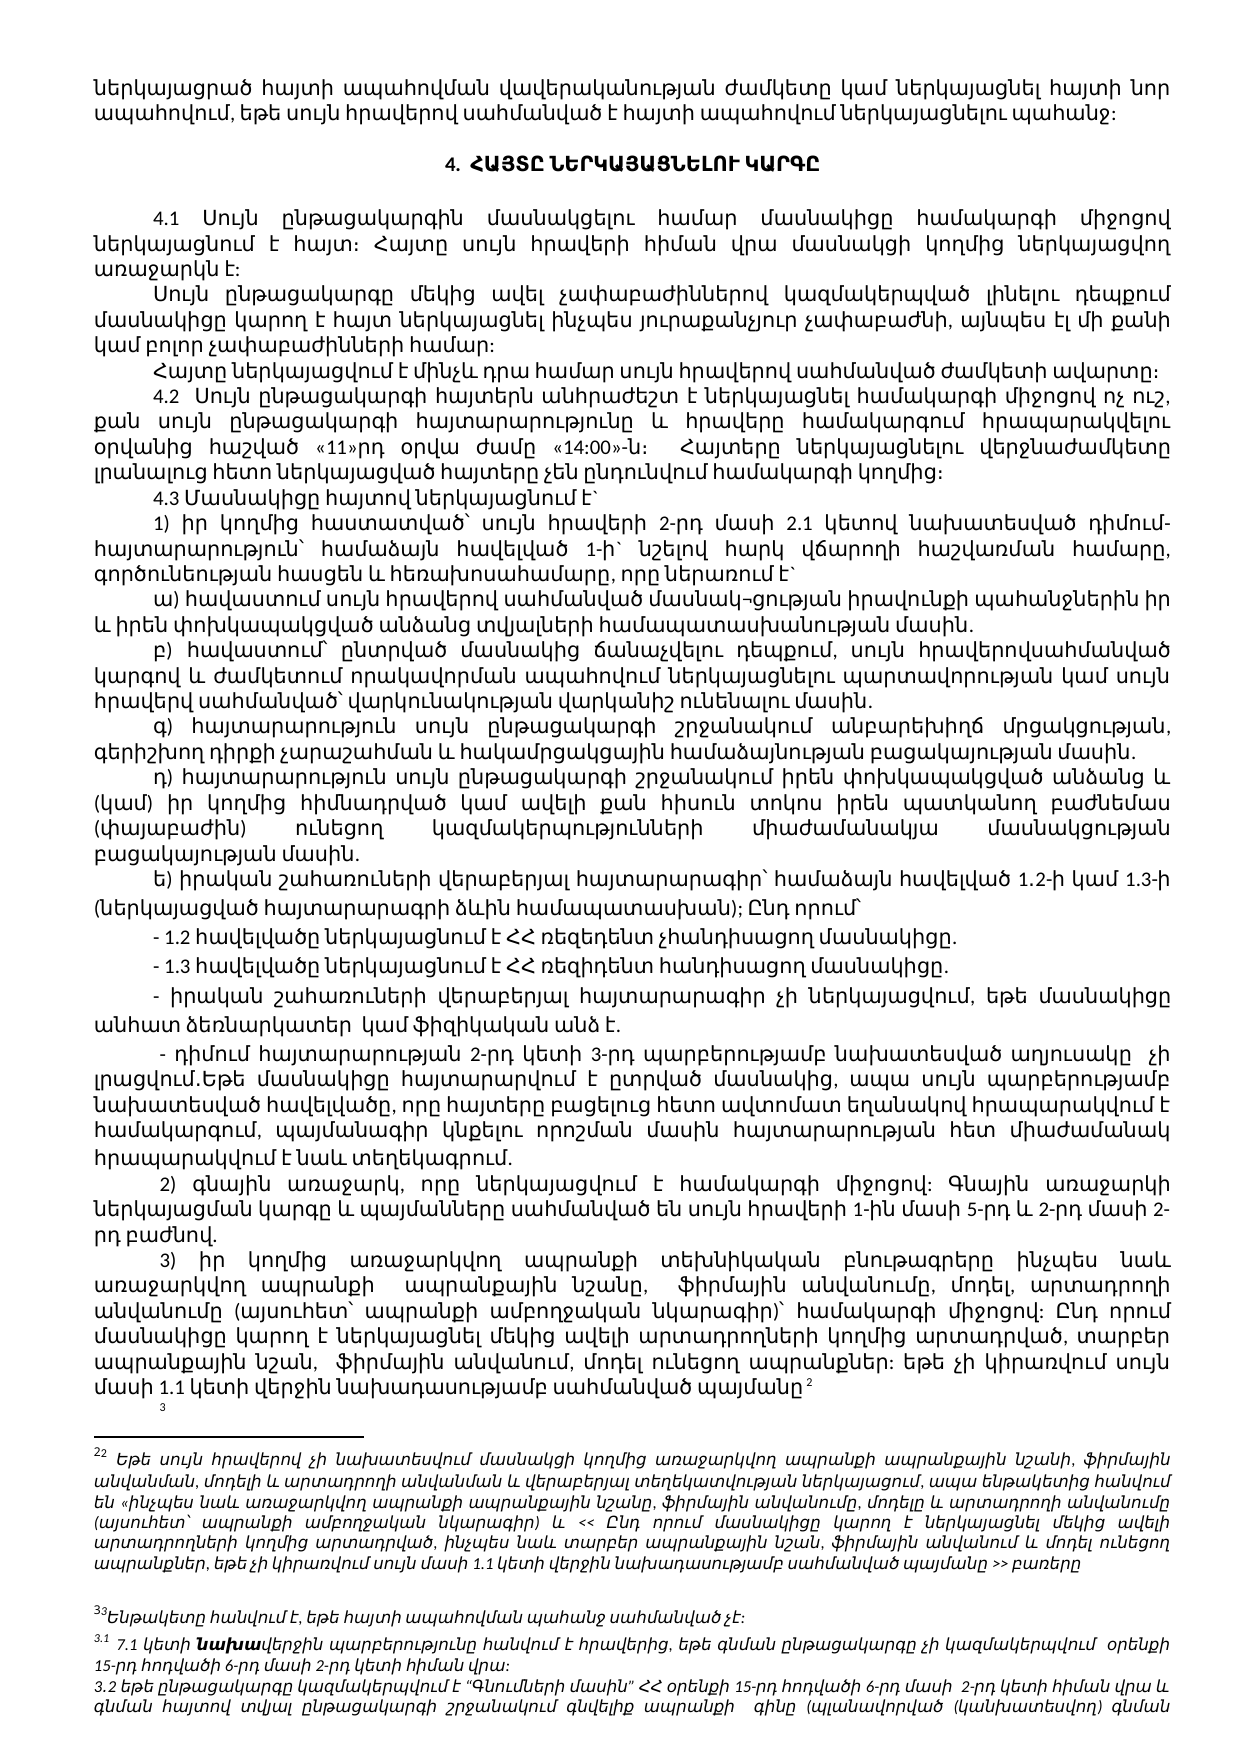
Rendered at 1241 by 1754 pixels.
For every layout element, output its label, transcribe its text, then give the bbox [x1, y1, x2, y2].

text 3) իր կողմից առաջարկվող ապրանքի տեխնիկական բնութագրերը ինչպես նաև առաջարկվող ապրանքի ապրանքային նշանը, ֆիրմային անվանումը, մոդել, արտադրողի անվանումը (այսուհետ՝ ապրանքի ամբողջական նկարագիր)՝ համակարգի միջոցով: Ընդ որում մասնակիցը կարող է ներկայացնել մեկից ավելի արտադրողների կողմից արտադրված, տարբեր ապրանքային նշան, ֆիրմային անվանում, մոդել ունեցող ապրանքներ: եթե չի կիրառվում սույն մասի 1.1 կետի վերջին նախադասությամբ սահմանված պայմանը 2 [94, 1247, 1171, 1400]
text դ) հայտարարություն սույն ընթացակարգի շրջանակում իրեն փոխկապակցված անձանց և (կամ) իր կողմից հիմնադրված կամ ավելի քան հիսուն տոկոս իրեն պատկանող բաժնեմաս (փայաբաժին) ունեցող կազմակերպությունների միաժամանակյա մասնակցության բացակայության մասին. [94, 764, 1171, 866]
text - 1.2 հավելվածը ներկայացնում է ՀՀ ռեզեդենտ չհանդիսացող մասնակիցը. [94, 924, 1171, 950]
text 3 [94, 1400, 1171, 1425]
text Հայտը ներկայացվում է մինչև դրա համար սույն հրավերով սահմանված ժամկետի ավարտը։ [94, 358, 1171, 383]
text 4.1 Սույն ընթացակարգին մասնակցելու համար մասնակիցը համակարգի միջոցով ներկայացնում է հայտ։ Հայտը սույն հրավերի հիման վրա մասնակցի կողմից ներկայացվող առաջարկն է: [94, 205, 1171, 282]
text 1) իր կողմից հաստատված՝ սույն հրավերի 2-րդ մասի 2.1 կետով նախատեսված դիմում-հայտարարություն՝ համաձայն հավելված 1-ի` նշելով հարկ վճարողի հաշվառման համարը, գործունեության հասցեն և հեռախոսահամարը, որը ներառում է` [94, 510, 1171, 587]
text բ) հավաստում՝ ընտրված մասնակից ճանաչվելու դեպքում, սույն հրավերովսահմանված կարգով և ժամկետում որակավորման ապահովում ներկայացնելու պարտավորության կամ սույն հրավերվ սահմանված՝ վարկունակության վարկանիշ ունենալու մասին. [94, 637, 1171, 714]
text գ) հայտարարություն սույն ընթացակարգի շրջանակում անբարեխիղճ մրցակցության, գերիշխող դիրքի չարաշահման և հակամրցակցային համաձայնության բացակայության մասին. [94, 714, 1171, 764]
text ե) իրական շահառուների վերաբերյալ հայտարարագիր՝ համաձայն հավելված 1․2-ի կամ 1.3-ի (ներկայացված հայտարարագրի ձևին համապատասխան); Ընդ որում՝ [94, 866, 1171, 921]
text - 1.3 հավելվածը ներկայացնում է ՀՀ ռեզիդենտ հանդիսացող մասնակիցը. [94, 954, 1171, 979]
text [94, 75, 1171, 126]
text 2) գնային առաջարկ, որը ներկայացվում է համակարգի միջոցով: Գնային առաջարկի ներկայացման կարգը և պայմանները սահմանված են սույն հրավերի 1-ին մասի 5-րդ և 2-րդ մասի 2-րդ բաժնով. [94, 1171, 1171, 1247]
text 4.3 Մասնակիցը հայտով ներկայացնում է` [94, 485, 1171, 510]
text Սույն ընթացակարգը մեկից ավել չափաբաժիններով կազմակերպված լինելու դեպքում մասնակիցը կարող է հայտ ներկայացնել ինչպես յուրաքանչյուր չափաբաժնի, այնպես էլ մի քանի կամ բոլոր չափաբաժինների համար: [94, 282, 1171, 358]
text 4. ՀԱՅՏԸ ՆԵՐԿԱՅԱՑՆԵԼՈՒ ԿԱՐԳԸ [94, 151, 1171, 177]
text 4.2 Սույն ընթացակարգի հայտերն անհրաժեշտ է ներկայացնել համակարգի միջոցով ոչ ուշ, քան սույն ընթացակարգի հայտարարությունը և հրավերը համակարգում հրապարակվելու օրվանից հաշված «11»րդ օրվա ժամը «14:00»-ն։ Հայտերը ներկայացնելու վերջնաժամկետը լրանալուց հետո ներկայացված հայտերը չեն ընդունվում համակարգի կողմից։ [94, 383, 1171, 485]
text - դիմում հայտարարության 2-րդ կետի 3-րդ պարբերությամբ նախատեսված աղյուսակը չի լրացվում․Եթե մասնակիցը հայտարարվում է ըտրված մասնակից, ապա սույն պարբերությամբ նախատեսված հավելվածը, որը հայտերը բացելուց հետո ավտոմատ եղանակով հրապարակվում է համակարգում, պայմանագիր կնքելու որոշման մասին հայտարարության հետ միաժամանակ հրապարակվում է նաև տեղեկագրում. [94, 1041, 1171, 1171]
text ա) հավաստում սույն հրավերով սահմանված մասնակ¬ցության իրավունքի պահանջներին իր և իրեն փոխկապակցված անձանց տվյալների համապատասխանության մասին. [94, 587, 1171, 637]
text - իրական շահառուների վերաբերյալ հայտարարագիր չի ներկայացվում, եթե մասնակիցը անհատ ձեռնարկատեր կամ ֆիզիկական անձ է. [94, 983, 1171, 1037]
